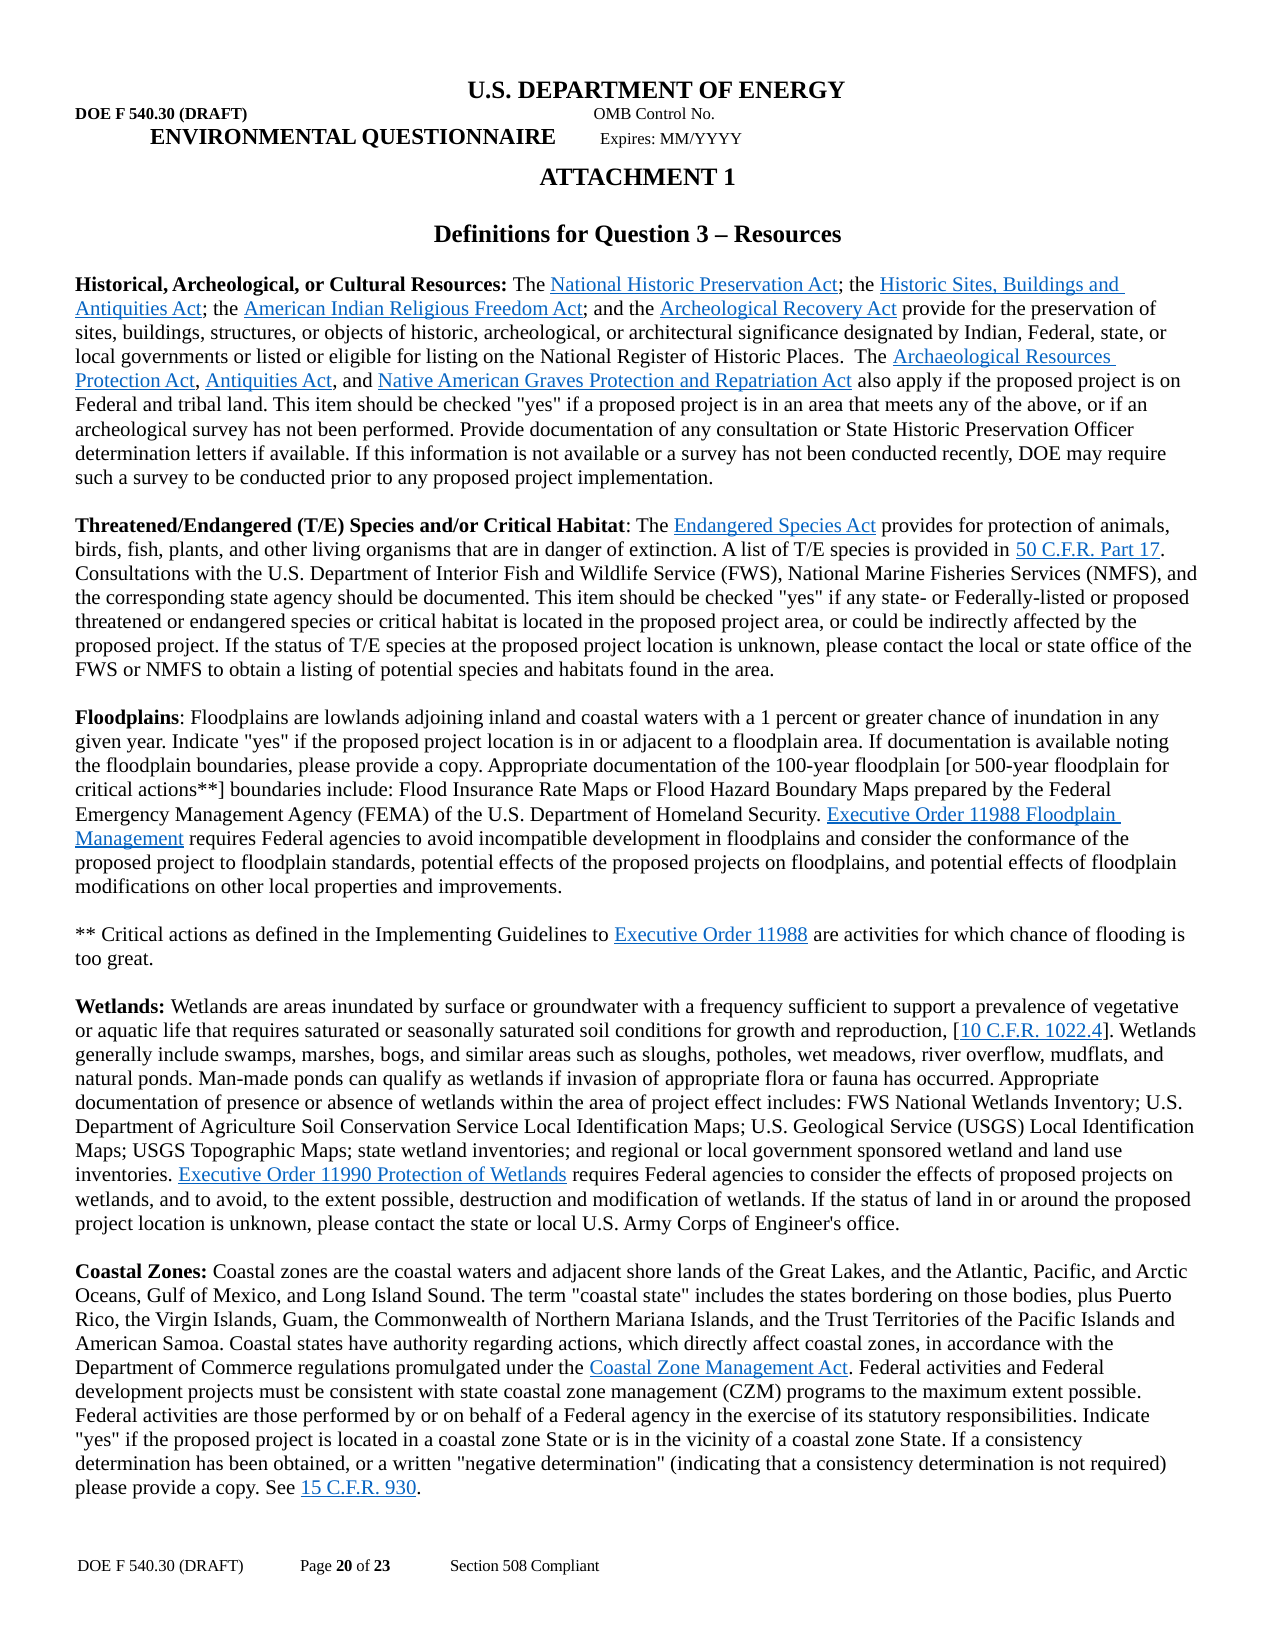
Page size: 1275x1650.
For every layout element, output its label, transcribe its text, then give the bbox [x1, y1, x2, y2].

text Threatened/Endangered (T/E) Species and/or Critical Habitat: The Endangered Species Act provides for protection of animals, birds, fish, plants, and other living organisms that are in danger of extinction. A list of T/E species is provided in 50 C.F.R. Part 17. Consultations with the U.S. Department of Interior Fish and Wildlife Service (FWS), National Marine Fisheries Services (NMFS), and the corresponding state agency should be documented. This item should be checked "yes" if any state- or Federally-listed or proposed threatened or endangered species or critical habitat is located in the proposed project area, or could be indirectly affected by the proposed project. If the status of T/E species at the proposed project location is unknown, please contact the local or state office of the FWS or NMFS to obtain a listing of potential species and habitats found in the area. [75, 513, 1200, 681]
text Coastal Zones: Coastal zones are the coastal waters and adjacent shore lands of the Great Lakes, and the Atlantic, Pacific, and Arctic Oceans, Gulf of Mexico, and Long Island Sound. The term "coastal state" includes the states bordering on those bodies, plus Puerto Rico, the Virgin Islands, Guam, the Commonwealth of Northern Mariana Islands, and the Trust Territories of the Pacific Islands and American Samoa. Coastal states have authority regarding actions, which directly affect coastal zones, in accordance with the Department of Commerce regulations promulgated under the Coastal Zone Management Act. Federal activities and Federal development projects must be consistent with state coastal zone management (CZM) programs to the maximum extent possible. Federal activities are those performed by or on behalf of a Federal agency in the exercise of its statutory responsibilities. Indicate "yes" if the proposed project is located in a coastal zone State or is in the vicinity of a coastal zone State. If a consistency determination has been obtained, or a written "negative determination" (indicating that a consistency determination is not required) please provide a copy. See 15 C.F.R. 930. [75, 1259, 1200, 1499]
text Wetlands: Wetlands are areas inundated by surface or groundwater with a frequency sufficient to support a prevalence of vegetative or aquatic life that requires saturated or seasonally saturated soil conditions for growth and reproduction, [10 C.F.R. 1022.4]. Wetlands generally include swamps, marshes, bogs, and similar areas such as sloughs, potholes, wet meadows, river overflow, mudflats, and natural ponds. Man-made ponds can qualify as wetlands if invasion of appropriate flora or fauna has occurred. Appropriate documentation of presence or absence of wetlands within the area of project effect includes: FWS National Wetlands Inventory; U.S. Department of Agriculture Soil Conservation Service Local Identification Maps; U.S. Geological Service (USGS) Local Identification Maps; USGS Topographic Maps; state wetland inventories; and regional or local government sponsored wetland and land use inventories. Executive Order 11990 Protection of Wetlands requires Federal agencies to consider the effects of proposed projects on wetlands, and to avoid, to the extent possible, destruction and modification of wetlands. If the status of land in or around the proposed project location is unknown, please contact the state or local U.S. Army Corps of Engineer's office. [75, 994, 1200, 1234]
text Floodplains: Floodplains are lowlands adjoining inland and coastal waters with a 1 percent or greater chance of inundation in any given year. Indicate "yes" if the proposed project location is in or adjacent to a floodplain area. If documentation is available noting the floodplain boundaries, please provide a copy. Appropriate documentation of the 100-year floodplain [or 500-year floodplain for critical actions**] boundaries include: Flood Insurance Rate Maps or Flood Hazard Boundary Maps prepared by the Federal Emergency Management Agency (FEMA) of the U.S. Department of Homeland Security. Executive Order 11988 Floodplain Management requires Federal agencies to avoid incompatible development in floodplains and consider the conformance of the proposed project to floodplain standards, potential effects of the proposed projects on floodplains, and potential effects of floodplain modifications on other local properties and improvements. [75, 705, 1200, 898]
text ATTACHMENT 1 [75, 162, 1200, 191]
text Definitions for Question 3 – Resources [75, 219, 1200, 248]
text Historical, Archeological, or Cultural Resources: The National Historic Preservation Act; the Historic Sites, Buildings and Antiquities Act; the American Indian Religious Freedom Act; and the Archeological Recovery Act provide for the preservation of sites, buildings, structures, or objects of historic, archeological, or architectural significance designated by Indian, Federal, state, or local governments or listed or eligible for listing on the National Register of Historic Places. The Archaeological Resources Protection Act, Antiquities Act, and Native American Graves Protection and Repatriation Act also apply if the proposed project is on Federal and tribal land. This item should be checked "yes" if a proposed project is in an area that meets any of the above, or if an archeological survey has not been performed. Provide documentation of any consultation or State Historic Preservation Officer determination letters if available. If this information is not available or a survey has not been conducted recently, DOE may require such a survey to be conducted prior to any proposed project implementation. [75, 272, 1200, 489]
text ** Critical actions as defined in the Implementing Guidelines to Executive Order 11988 are activities for which chance of flooding is too great. [75, 922, 1200, 970]
